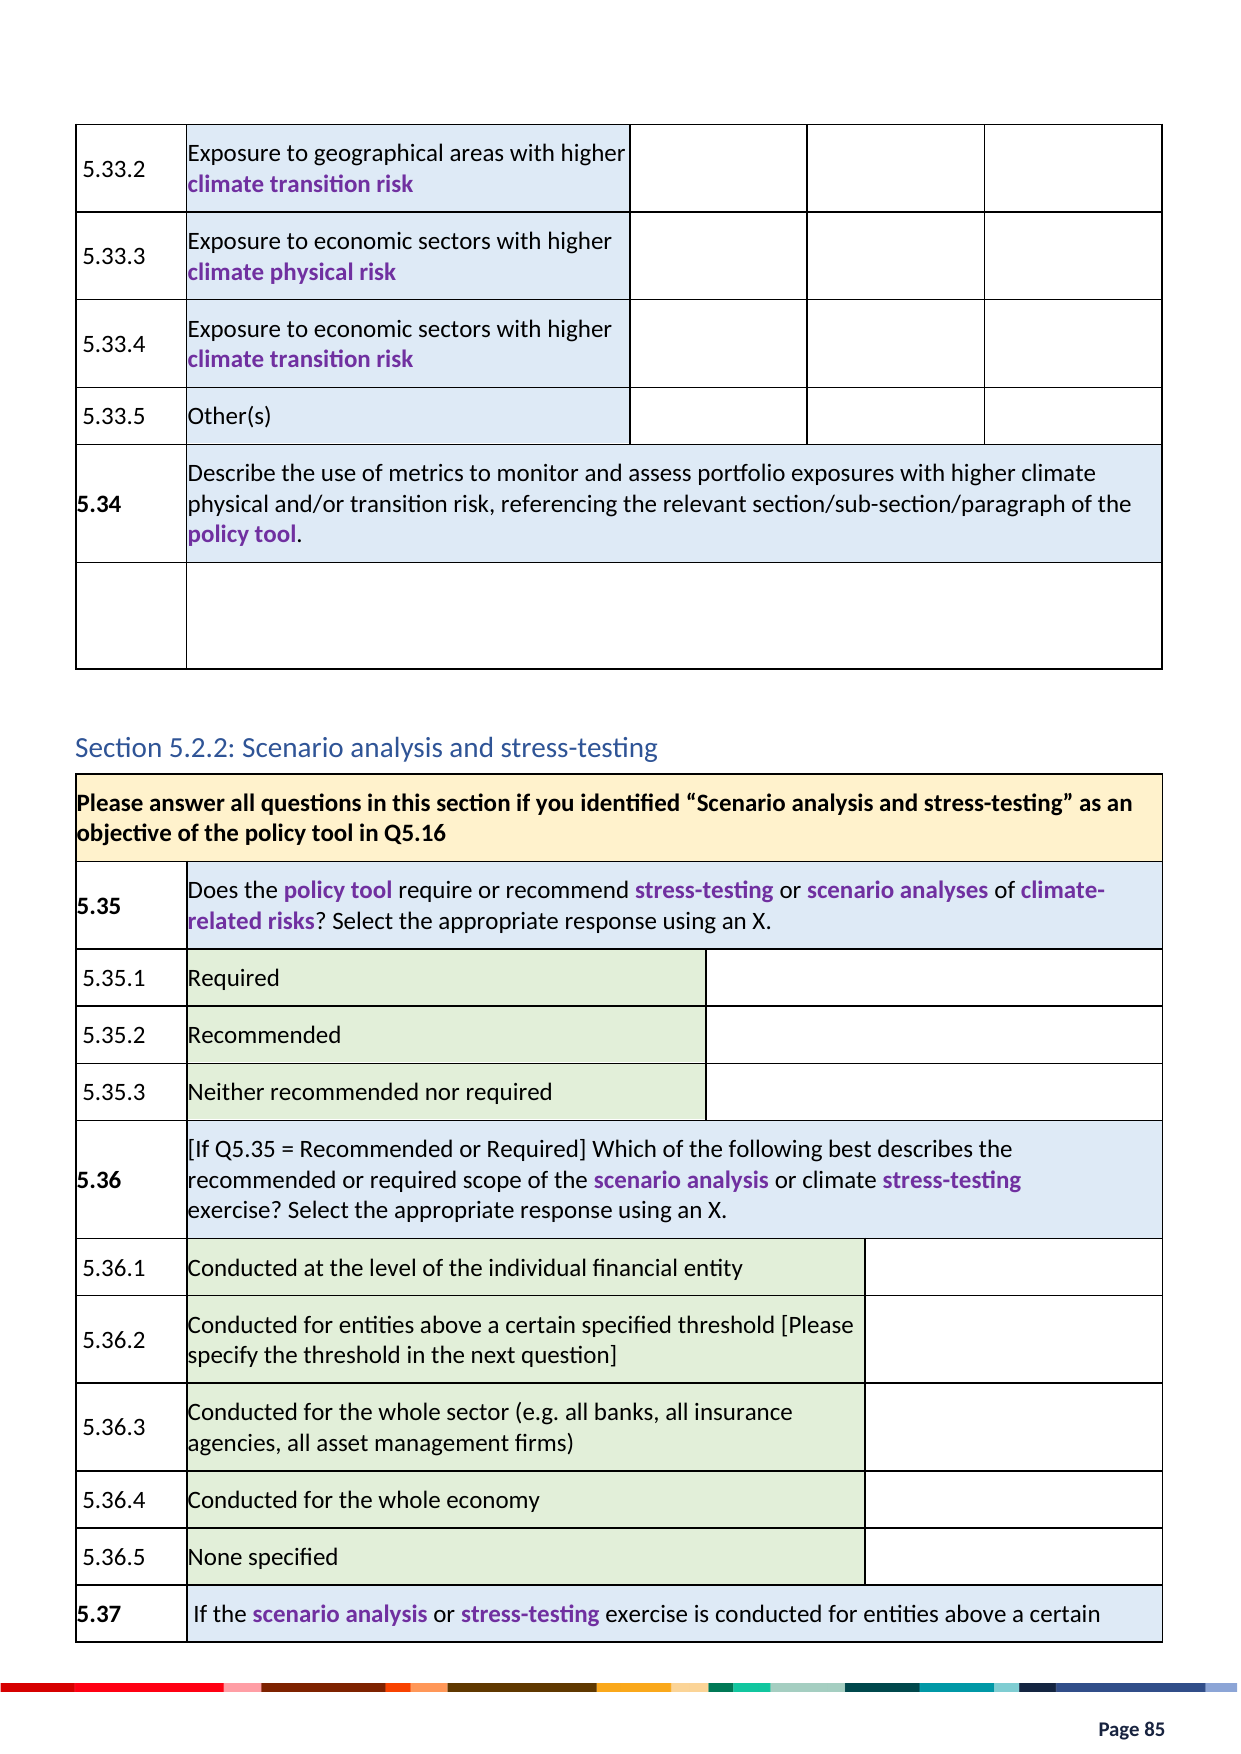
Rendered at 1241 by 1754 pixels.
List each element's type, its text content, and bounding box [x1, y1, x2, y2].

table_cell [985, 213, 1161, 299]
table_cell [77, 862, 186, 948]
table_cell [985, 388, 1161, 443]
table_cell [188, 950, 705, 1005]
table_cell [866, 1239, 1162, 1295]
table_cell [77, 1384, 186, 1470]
subtitle Section 5.2.2: Scenario analysis and stress-testing [75, 729, 1165, 765]
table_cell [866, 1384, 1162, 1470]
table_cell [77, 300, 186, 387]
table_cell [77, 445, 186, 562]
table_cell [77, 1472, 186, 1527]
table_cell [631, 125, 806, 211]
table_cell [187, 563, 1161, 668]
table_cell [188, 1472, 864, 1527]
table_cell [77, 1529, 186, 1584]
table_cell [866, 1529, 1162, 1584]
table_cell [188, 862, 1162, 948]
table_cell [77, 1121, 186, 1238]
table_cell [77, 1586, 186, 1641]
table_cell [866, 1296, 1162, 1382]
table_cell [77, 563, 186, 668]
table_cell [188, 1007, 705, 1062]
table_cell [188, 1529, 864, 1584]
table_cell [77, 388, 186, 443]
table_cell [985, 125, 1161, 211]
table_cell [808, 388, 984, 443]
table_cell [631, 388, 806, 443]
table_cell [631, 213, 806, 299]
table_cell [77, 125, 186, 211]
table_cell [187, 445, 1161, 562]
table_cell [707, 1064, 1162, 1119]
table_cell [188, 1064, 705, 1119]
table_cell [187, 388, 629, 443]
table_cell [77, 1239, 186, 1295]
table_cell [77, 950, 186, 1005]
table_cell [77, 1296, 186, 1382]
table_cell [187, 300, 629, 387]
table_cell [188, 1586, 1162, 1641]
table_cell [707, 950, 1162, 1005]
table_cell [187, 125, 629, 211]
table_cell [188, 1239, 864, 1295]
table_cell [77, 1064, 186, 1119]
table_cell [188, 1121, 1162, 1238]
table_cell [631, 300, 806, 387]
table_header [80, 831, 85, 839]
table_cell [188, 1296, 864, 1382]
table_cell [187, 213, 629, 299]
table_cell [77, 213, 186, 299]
picture [0, 1683, 1236, 1692]
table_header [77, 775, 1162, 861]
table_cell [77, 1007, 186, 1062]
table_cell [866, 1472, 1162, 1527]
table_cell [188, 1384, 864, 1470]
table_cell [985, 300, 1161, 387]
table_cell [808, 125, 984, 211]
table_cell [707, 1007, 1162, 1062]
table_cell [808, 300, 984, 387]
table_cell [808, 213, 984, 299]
